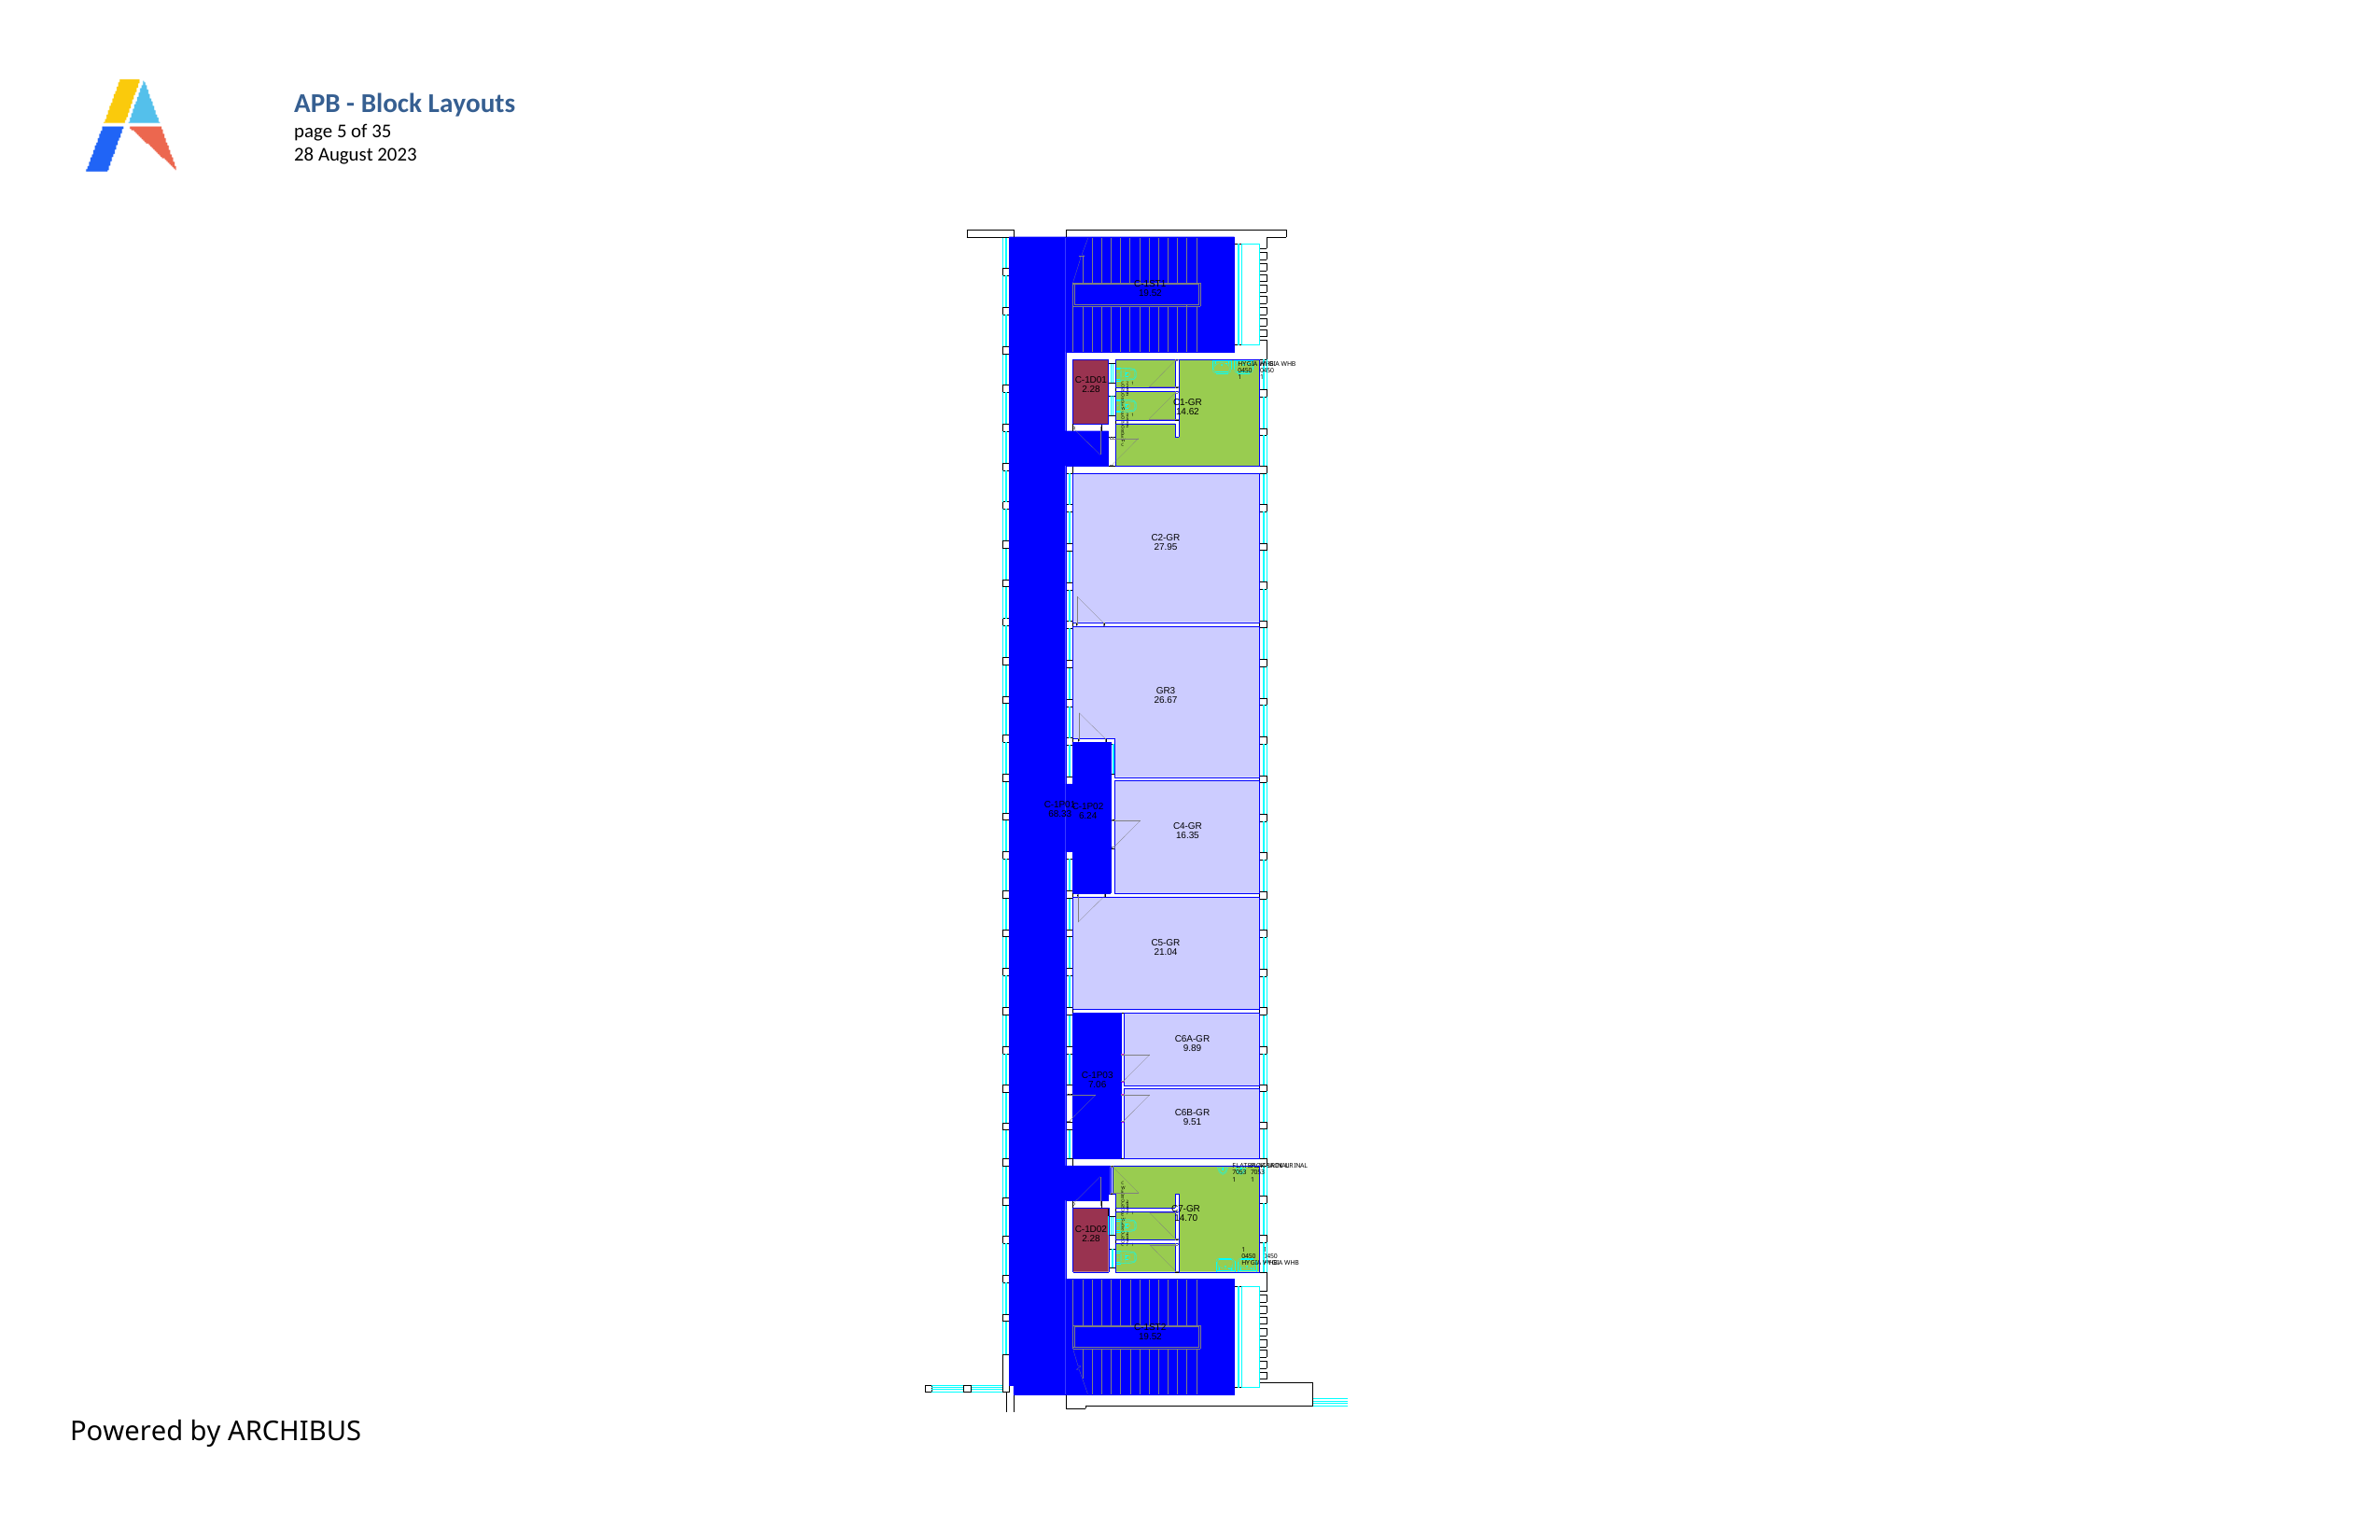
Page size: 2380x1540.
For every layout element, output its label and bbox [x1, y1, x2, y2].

picture [70, 70, 194, 184]
